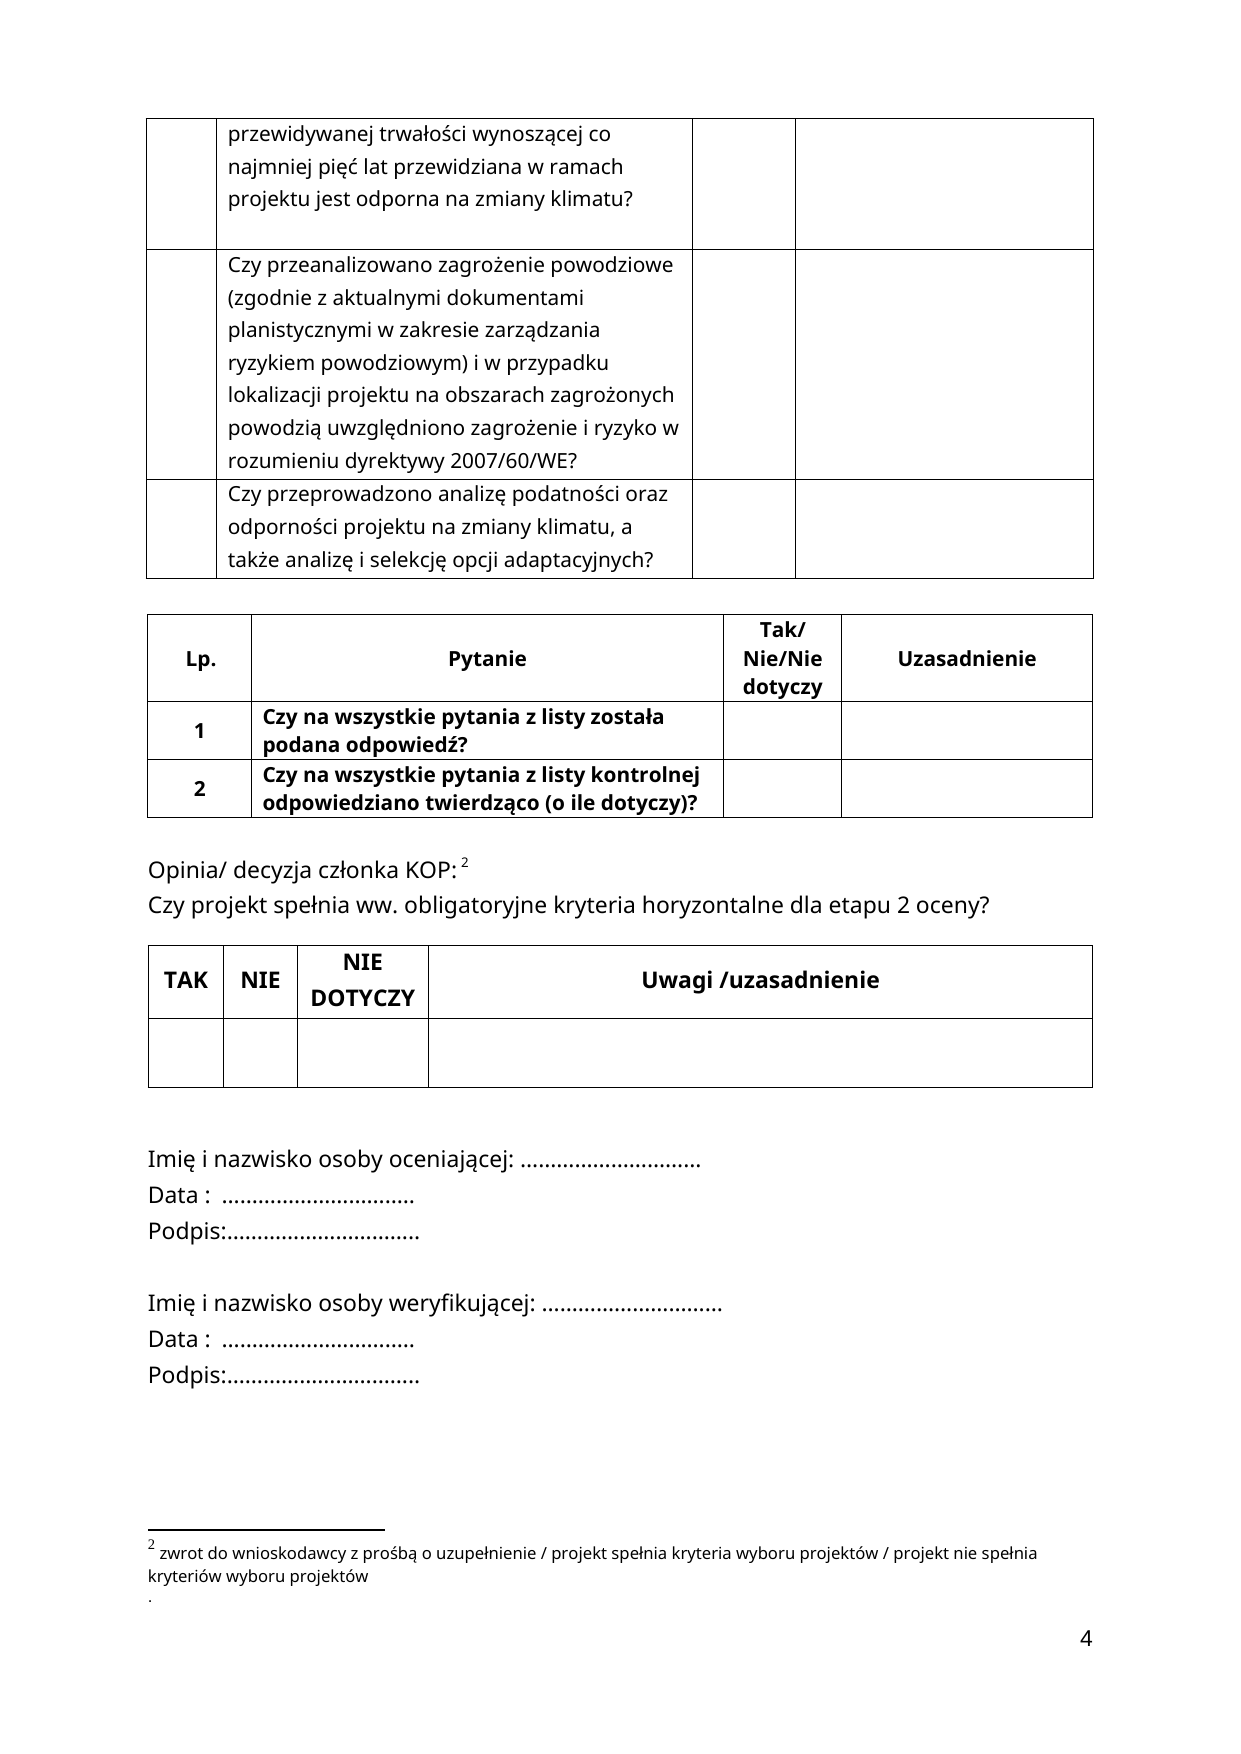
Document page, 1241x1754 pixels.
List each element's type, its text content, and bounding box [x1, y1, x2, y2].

table_header Uwagi /uzasadnienie [429, 946, 1092, 1017]
table_cell [149, 1019, 223, 1087]
table_cell [429, 1019, 1092, 1087]
table_cell [796, 480, 1093, 577]
text Data : ………………………….. [148, 1179, 1093, 1210]
table_cell [147, 250, 216, 478]
table_header Uzasadnienie [842, 615, 1092, 701]
text Czy projekt spełnia ww. obligatoryjne kryteria horyzontalne dla etapu 2 oceny? [148, 889, 1093, 921]
text Imię i nazwisko osoby oceniającej: ………………………… [148, 1143, 1093, 1174]
text Opinia/ decyzja członka KOP: [148, 853, 1093, 885]
table_cell [796, 119, 1093, 249]
table_cell [693, 250, 795, 478]
table_cell 1 [148, 702, 251, 759]
table_header Pytanie [252, 615, 723, 701]
table_cell [298, 1019, 428, 1087]
text Podpis:………………………….. [148, 1215, 1093, 1246]
table_cell [724, 702, 841, 759]
text Podpis:………………………….. [148, 1359, 1093, 1390]
table_cell [842, 702, 1092, 759]
table_header NIE DOTYCZY [298, 946, 428, 1017]
table_cell Czy przeanalizowano zagrożenie powodziowe (zgodnie z aktualnymi dokumentami planistycznymi w zakresie zarządzania ryzykiem powodziowym) i w przypadku lokalizacji projektu na obszarach zagrożonych powodzią uwzględniono zagrożenie i ryzyko w rozumieniu dyrektywy 2007/60/WE? [217, 250, 692, 478]
table_cell [693, 480, 795, 577]
table_cell [724, 760, 841, 817]
table_cell 2 [148, 760, 251, 817]
table_cell [842, 760, 1092, 817]
table_cell [693, 119, 795, 249]
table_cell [217, 119, 692, 249]
table_header TAK [149, 946, 223, 1017]
table_cell [147, 480, 216, 577]
table_cell Czy na wszystkie pytania z listy kontrolnej odpowiedziano twierdząco (o ile dotyczy)? [252, 760, 723, 817]
table_header Lp. [148, 615, 251, 701]
table_header NIE [224, 946, 297, 1017]
table_header Tak/Nie/Nie dotyczy [724, 615, 841, 701]
table_cell [147, 119, 216, 249]
table_cell [796, 250, 1093, 478]
text Imię i nazwisko osoby weryfikującej: ………………………… [148, 1287, 1093, 1318]
text Data : ………………………….. [148, 1323, 1093, 1354]
table_cell Czy na wszystkie pytania z listy została podana odpowiedź? [252, 702, 723, 759]
table_cell Czy przeprowadzono analizę podatności oraz odporności projektu na zmiany klimatu, a także analizę i selekcję opcji adaptacyjnych? [217, 480, 692, 577]
table_cell [224, 1019, 297, 1087]
